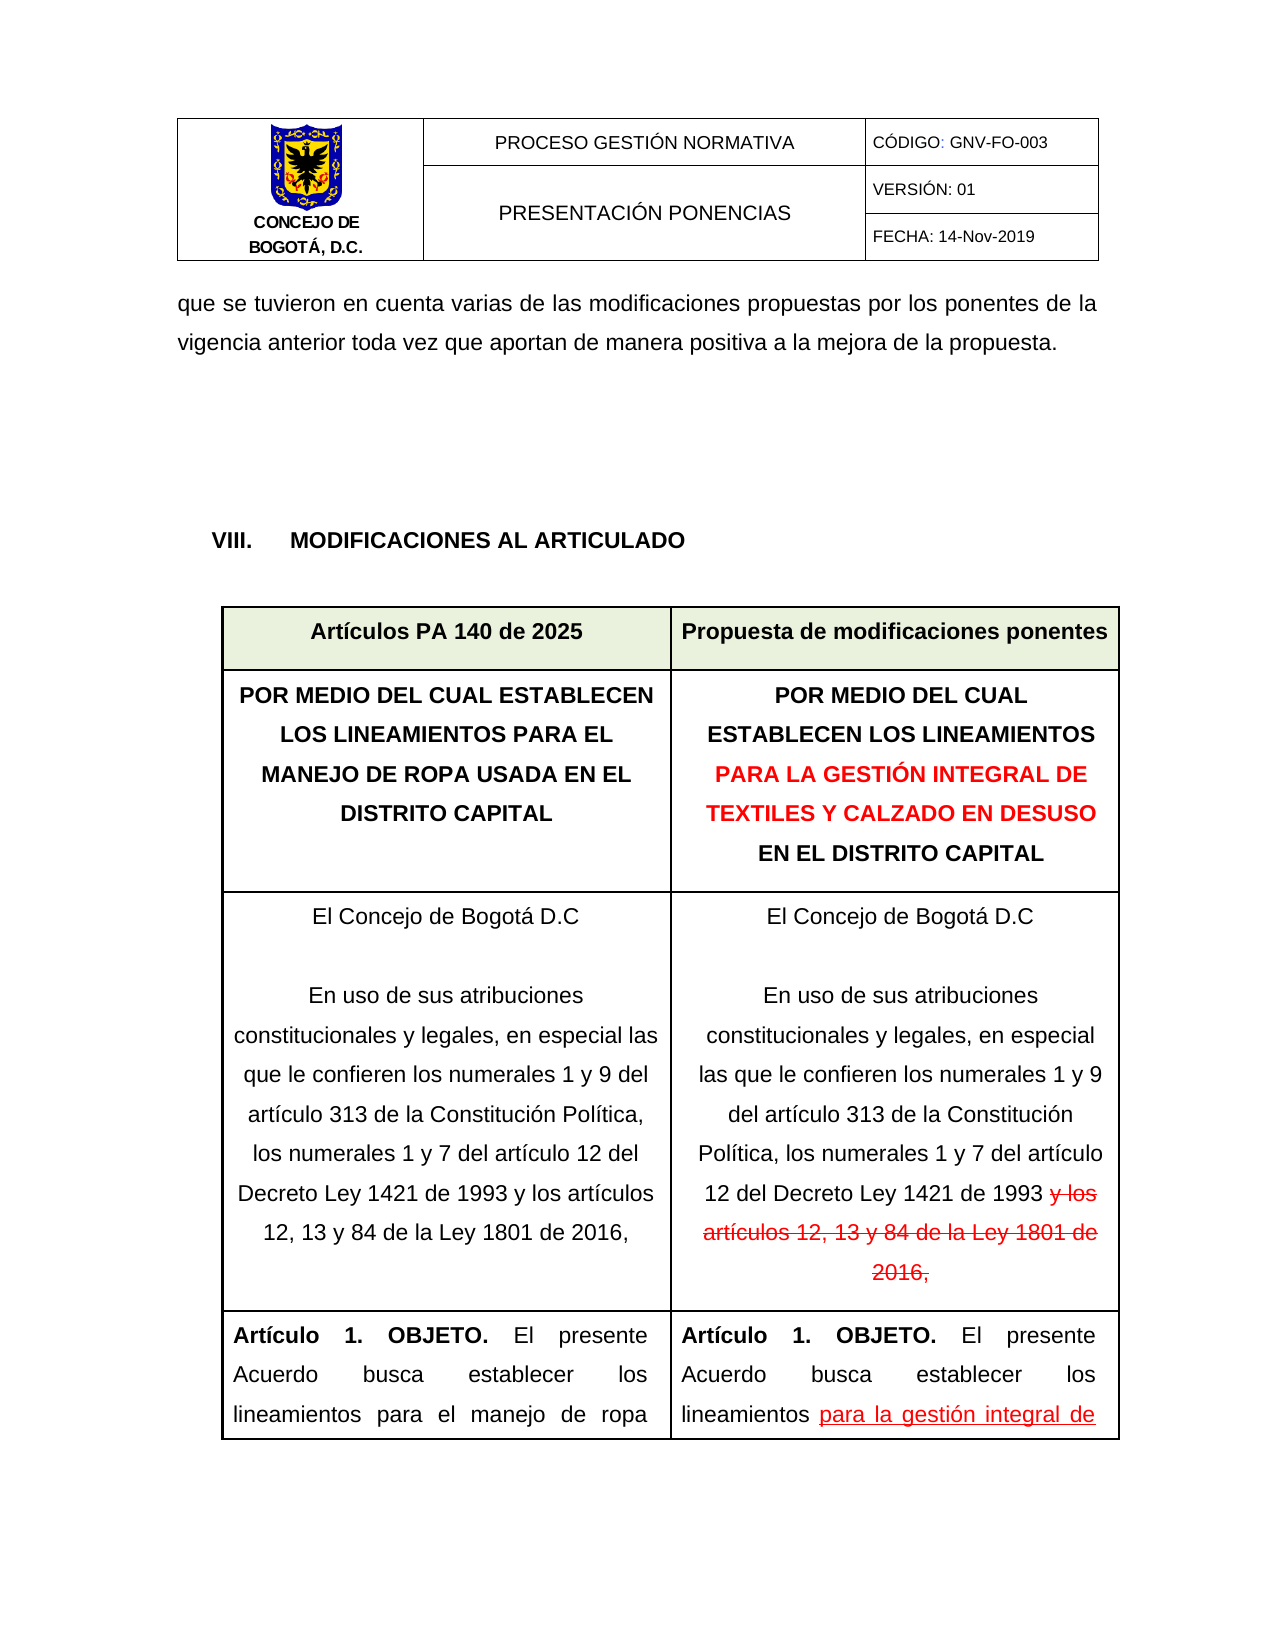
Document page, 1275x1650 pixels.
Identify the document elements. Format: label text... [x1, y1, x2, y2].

list MODIFICACIONES AL ARTICULADO [252, 527, 1098, 553]
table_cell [224, 1312, 670, 1438]
table_cell POR MEDIO DEL CUAL ESTABLECEN LOS LINEAMIENTOS PARA LA GESTIÓN INTEGRAL DE TEXTILES Y CALZADO EN DESUSO EN EL DISTRITO CAPITAL [672, 671, 1118, 891]
table_header Artículos PA 140 de 2025 [224, 608, 670, 669]
table_cell POR MEDIO DEL CUAL ESTABLECEN LOS LINEAMIENTOS PARA EL MANEJO DE ROPA USADA EN EL DISTRITO CAPITAL [224, 671, 670, 891]
table_header Propuesta de modificaciones ponentes [672, 608, 1118, 669]
table_cell El Concejo de Bogotá D.C En uso de sus atribuciones constitucionales y legales, en especial las que le confieren los numerales 1 y 9 del artículo 313 de la Constitución Política, los numerales 1 y 7 del artículo 12 del Decreto Ley 1421 de 1993 y los artículos 12, 13 y 84 de la Ley 1801 de 2016, [224, 893, 670, 1309]
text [177, 290, 1098, 356]
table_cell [672, 1312, 1118, 1438]
table_cell El Concejo de Bogotá D.C En uso de sus atribuciones constitucionales y legales, en especial las que le confieren los numerales 1 y 9 del artículo 313 de la Constitución Política, los numerales 1 y 7 del artículo 12 del Decreto Ley 1421 de 1993 y los artículos 12, 13 y 84 de la Ley 1801 de 2016, [672, 893, 1118, 1309]
